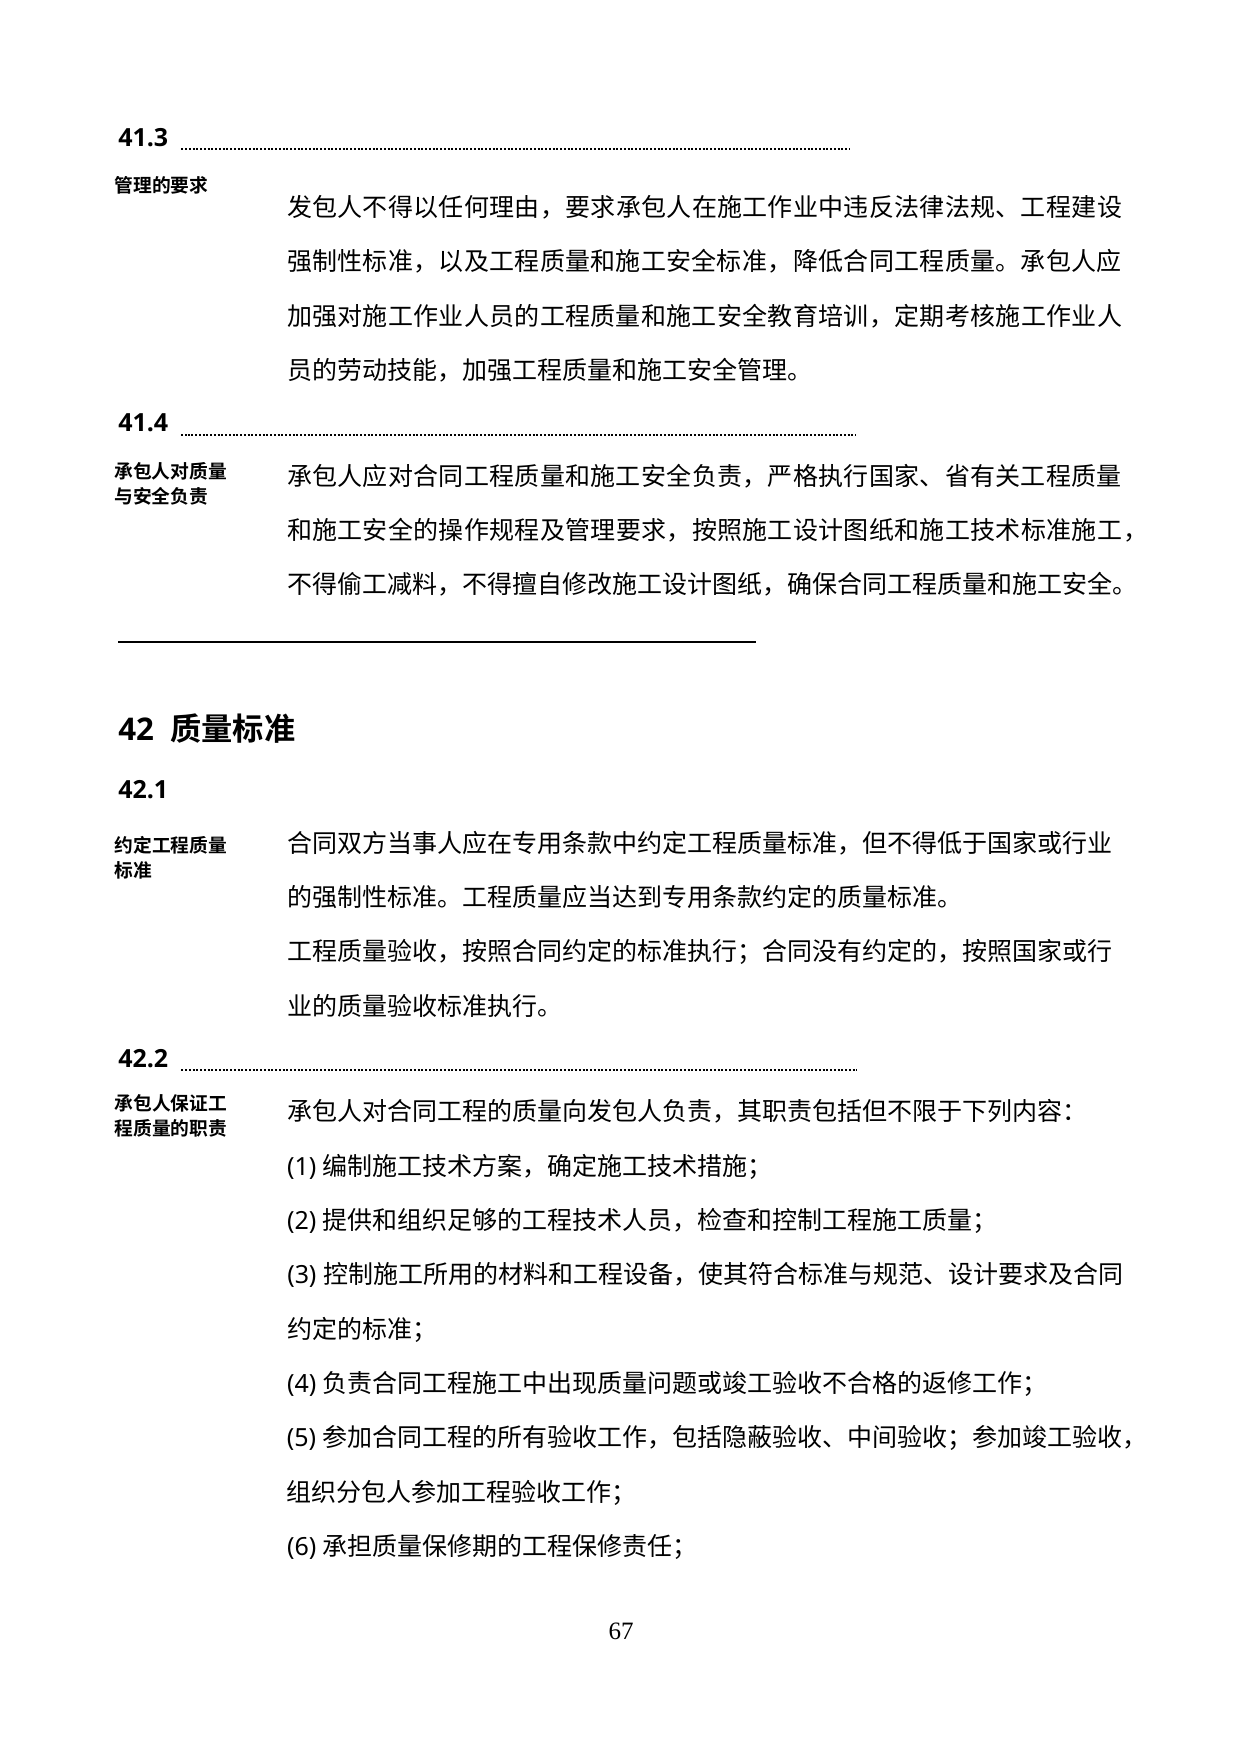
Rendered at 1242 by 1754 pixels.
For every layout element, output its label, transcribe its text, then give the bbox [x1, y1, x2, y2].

text (3) 控制施工所用的材料和工程设备，使其符合标准与规范、设计要求及合同约定的标准； [287, 1255, 1123, 1345]
text (5) 参加合同工程的所有验收工作，包括隐蔽验收、中间验收；参加竣工验收，组织分包人参加工程验收工作； [287, 1418, 1123, 1508]
text (1) 编制施工技术方案，确定施工技术措施； [287, 1146, 1123, 1182]
text 42 质量标准 [118, 704, 1123, 749]
text 42.2 [118, 1041, 1123, 1075]
text (4) 负责合同工程施工中出现质量问题或竣工验收不合格的返修工作； [118, 1363, 1123, 1400]
text 发包人不得以任何理由，要求承包人在施工作业中违反法律法规、工程建设强制性标准，以及工程质量和施工安全标准，降低合同工程质量。承包人应加强对施工作业人员的工程质量和施工安全教育培训，定期考核施工作业人员的劳动技能，加强工程质量和施工安全管理。 [287, 187, 1123, 387]
text 工程质量验收，按照合同约定的标准执行；合同没有约定的，按照国家或行业的质量验收标准执行。 [287, 932, 1123, 1022]
text 42.1 [118, 772, 1123, 806]
text (6) 承担质量保修期的工程保修责任； [287, 1527, 1123, 1563]
text (2) 提供和组织足够的工程技术人员，检查和控制工程施工质量； [287, 1200, 1123, 1237]
text 承包人应对合同工程质量和施工安全负责，严格执行国家、省有关工程质量和施工安全的操作规程及管理要求，按照施工设计图纸和施工技术标准施工，不得偷工减料，不得擅自修改施工设计图纸，确保合同工程质量和施工安全。 [287, 456, 1123, 601]
text 41.4 [118, 405, 1123, 439]
text 41.3 [118, 119, 1123, 153]
text 承包人对合同工程的质量向发包人负责，其职责包括但不限于下列内容： [287, 1092, 1123, 1128]
text 合同双方当事人应在专用条款中约定工程质量标准，但不得低于国家或行业的强制性标准。工程质量应当达到专用条款约定的质量标准。 [287, 823, 1123, 914]
